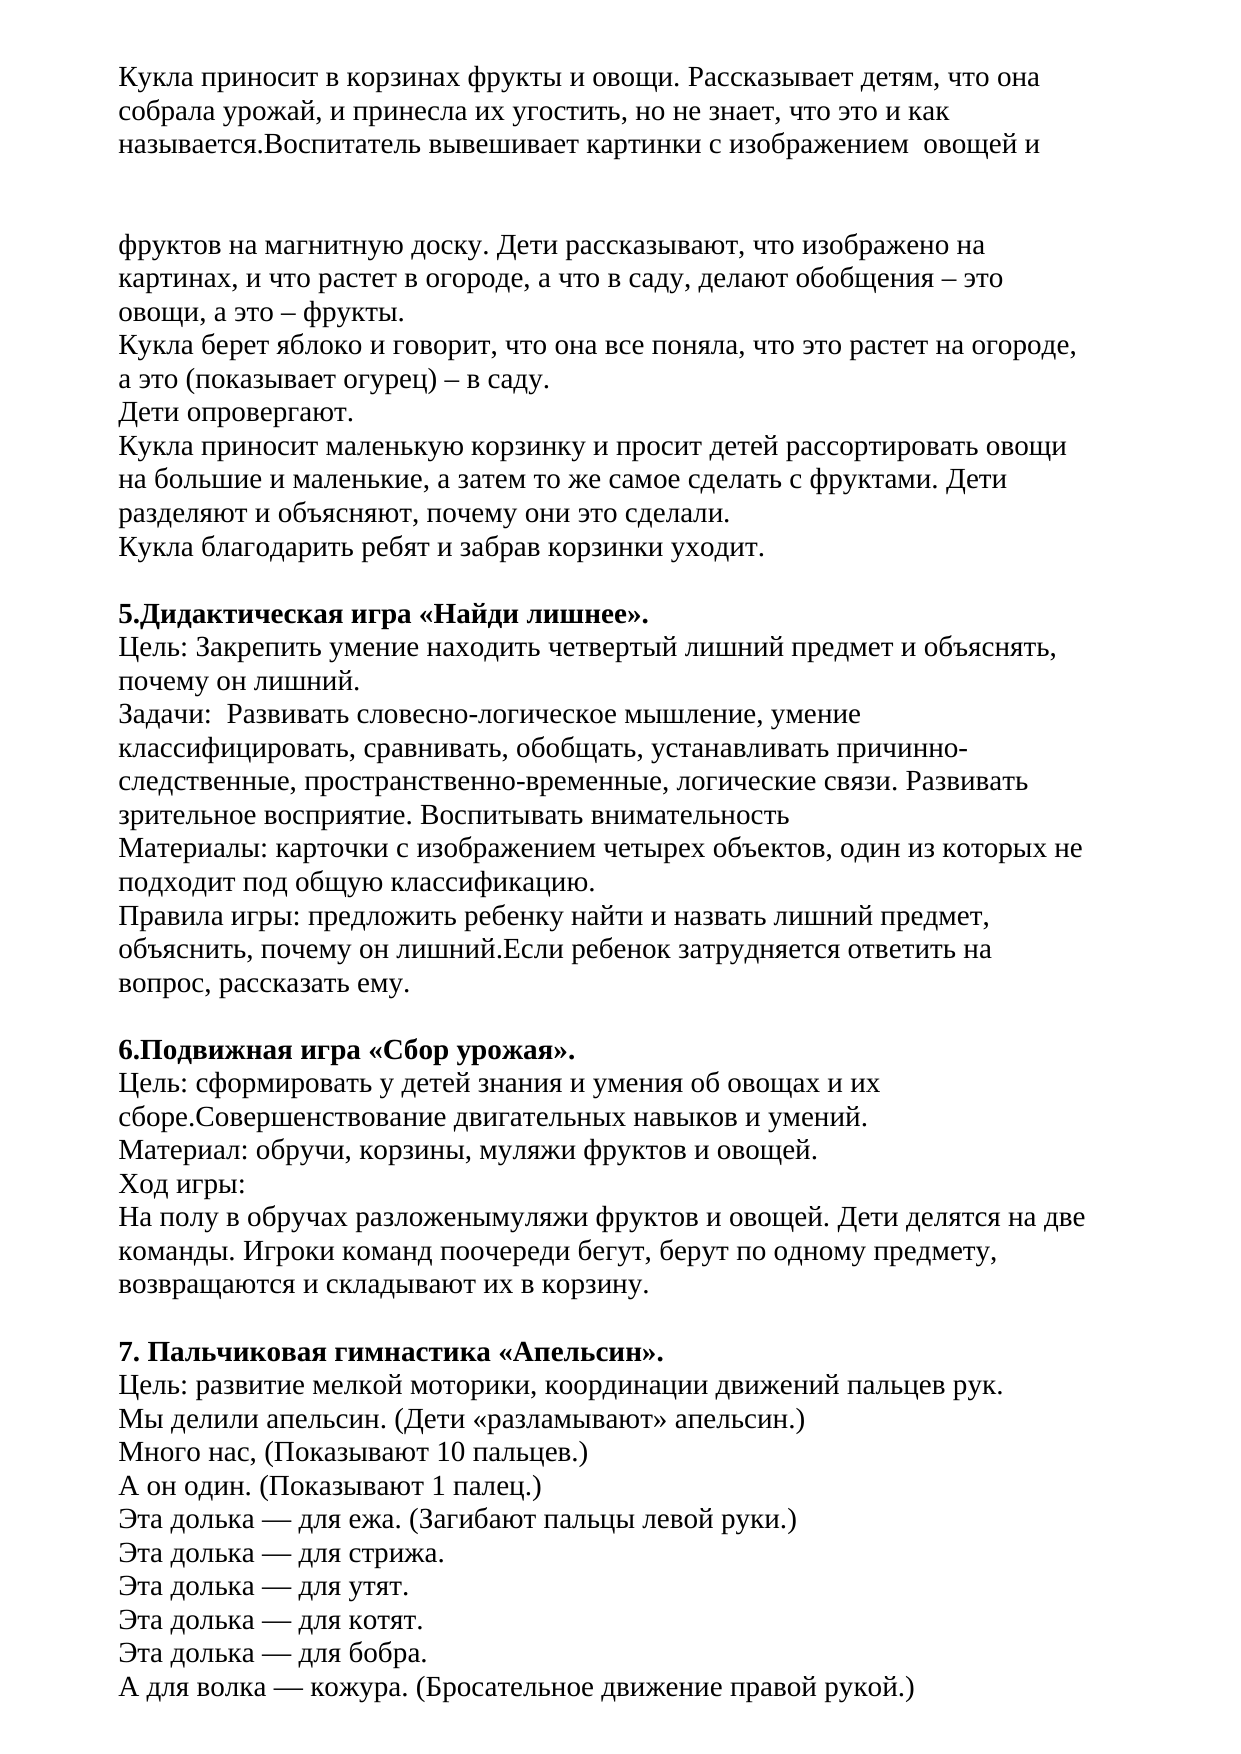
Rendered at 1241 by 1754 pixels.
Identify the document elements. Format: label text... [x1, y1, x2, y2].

text Эта долька — для бобра. [118, 1636, 1093, 1669]
text 7. Пальчиковая гимнастика «Апельсин». [118, 1334, 1093, 1367]
text 6.Подвижная игра «Сбор урожая». [118, 1032, 1093, 1065]
text Дети опровергают. [118, 394, 1093, 428]
text Эта долька — для утят. [118, 1568, 1093, 1602]
text Кукла благодарить ребят и забрав корзинки уходит. [118, 529, 1093, 562]
text 5.Дидактическая игра «Найди лишнее». [118, 596, 1093, 629]
text Кукла приносит в корзинах фрукты и овощи. Рассказывает детям, что она собрала урожай, и принесла их угостить, но не знает, что это и как называется.Воспитатель вывешивает картинки с изображением овощей и [118, 59, 1093, 160]
text Много нас, (Показывают 10 пальцев.) [118, 1434, 1093, 1468]
text Кукла приносит маленькую корзинку и просит детей рассортировать овощи на большие и маленькие, а затем то же самое сделать с фруктами. Дети разделяют и объясняют, почему они это сделали. [118, 428, 1093, 529]
text Ход игры: [118, 1166, 1093, 1199]
text На полу в обручах разложенымуляжи фруктов и овощей. Дети делятся на две команды. Игроки команд поочереди бегут, берут по одному предмету, возвращаются и складывают их в корзину. [118, 1199, 1093, 1300]
text А для волка — кожура. (Бросательное движение правой рукой.) [118, 1669, 1093, 1703]
text фруктов на магнитную доску. Дети рассказывают, что изображено на картинах, и что растет в огороде, а что в саду, делают обобщения – это овощи, а это – фрукты. [118, 227, 1093, 327]
text Материал: обручи, корзины, муляжи фруктов и овощей. [118, 1132, 1093, 1166]
text Цель: Закрепить умение находить четвертый лишний предмет и объяснять, почему он лишний. [118, 629, 1093, 696]
text Правила игры: предложить ребенку найти и назвать лишний предмет, объяснить, почему он лишний.Если ребенок затрудняется ответить на вопрос, рассказать ему. [118, 898, 1093, 998]
text Цель: сформировать у детей знания и умения об овощах и их сборе.Совершенствование двигательных навыков и умений. [118, 1065, 1093, 1132]
text Кукла берет яблоко и говорит, что она все поняла, что это растет на огороде, а это (показывает огурец) – в саду. [118, 327, 1093, 394]
text Эта долька — для ежа. (Загибают пальцы левой руки.) [118, 1501, 1093, 1535]
text Цель: развитие мелкой моторики, координации движений пальцев рук. [118, 1367, 1093, 1401]
text Задачи: Развивать словесно-логическое мышление, умение классифицировать, сравнивать, обобщать, устанавливать причинно-следственные, пространственно-временные, логические связи. Развивать зрительное восприятие. Воспитывать внимательность [118, 696, 1093, 831]
text Мы делили апельсин. (Дети «разламывают» апельсин.) [118, 1401, 1093, 1434]
text А он один. (Показывают 1 палец.) [118, 1468, 1093, 1501]
text Эта долька — для котят. [118, 1602, 1093, 1636]
text Материалы: карточки с изображением четырех объектов, один из которых не подходит под общую классификацию. [118, 831, 1093, 898]
text Эта долька — для стрижа. [118, 1535, 1093, 1568]
